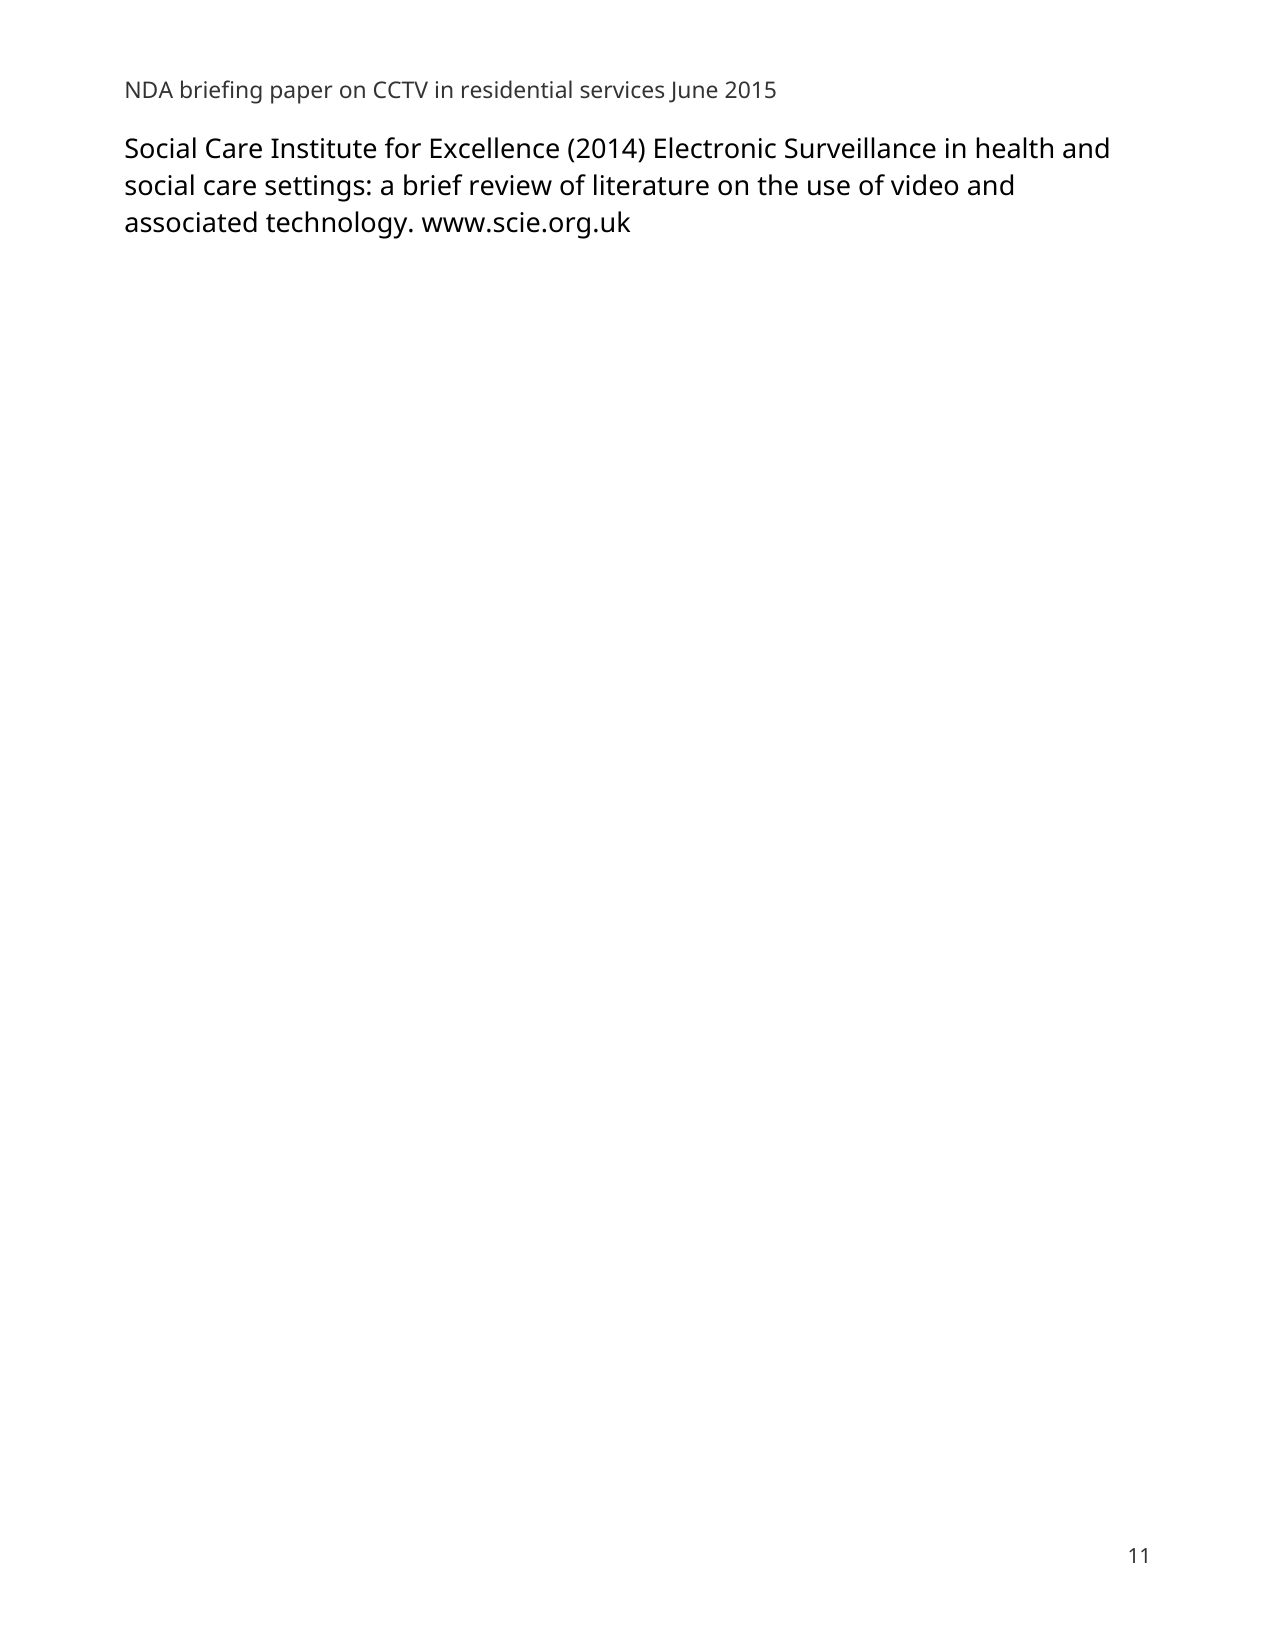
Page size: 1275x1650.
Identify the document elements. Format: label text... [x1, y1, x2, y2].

text Social Care Institute for Excellence (2014) Electronic Surveillance in health and social care settings: a brief review of literature on the use of video and associated technology. www.scie.org.uk [124, 130, 1151, 241]
